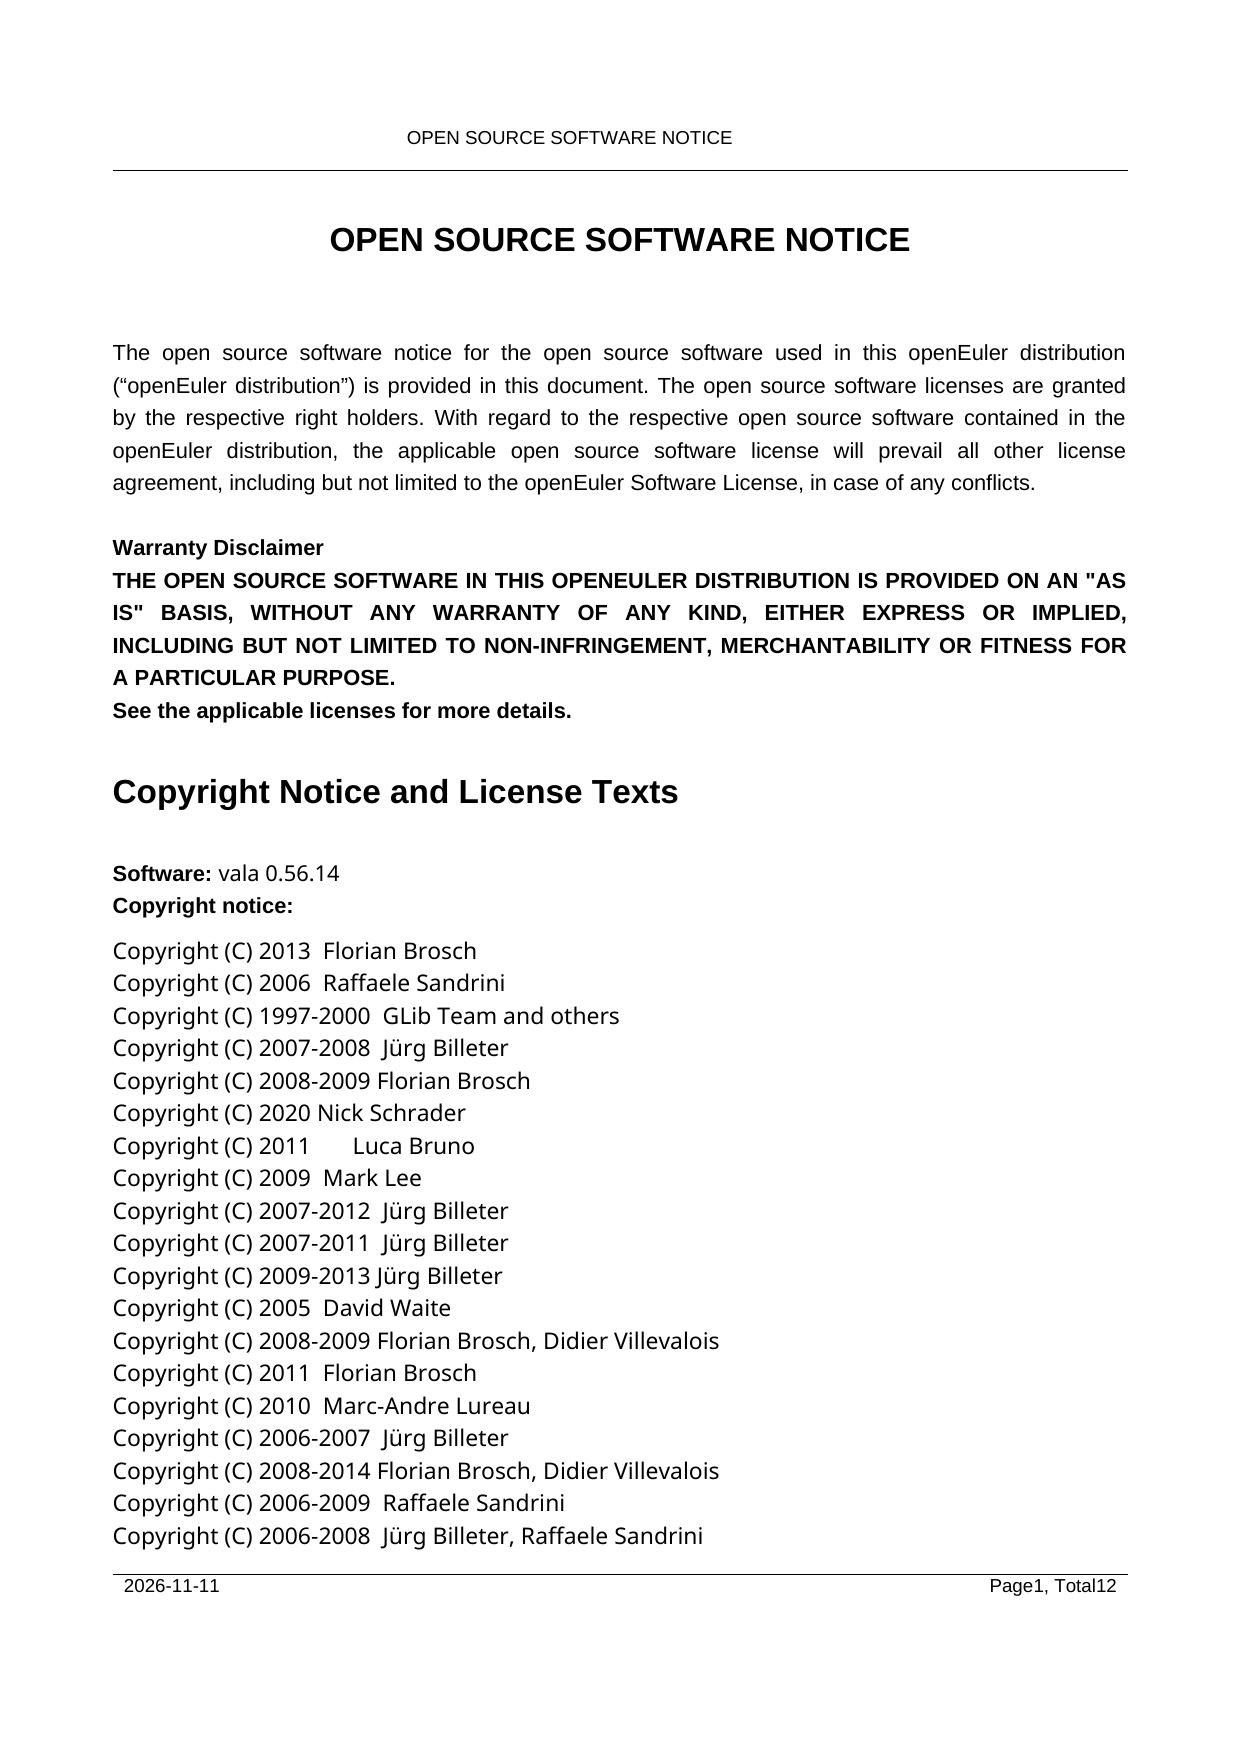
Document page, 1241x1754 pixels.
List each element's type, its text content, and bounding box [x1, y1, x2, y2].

text THE OPEN SOURCE SOFTWARE IN THIS OPENEULER DISTRIBUTION IS PROVIDED ON AN "AS IS" BASIS, WITHOUT ANY WARRANTY OF ANY KIND, EITHER EXPRESS OR IMPLIED, INCLUDING BUT NOT LIMITED TO NON-INFRINGEMENT, MERCHANTABILITY OR FITNESS FOR A PARTICULAR PURPOSE. See the applicable licenses for more details. [112, 564, 1128, 726]
text OPEN SOURCE SOFTWARE NOTICE [112, 206, 1128, 271]
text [112, 934, 1128, 1551]
title Software: vala 0.56.14 [112, 856, 1128, 889]
text Warranty Disclaimer [112, 531, 1128, 564]
text The open source software notice for the open source software used in this openEuler distribution (“openEuler distribution”) is provided in this document. The open source software licenses are granted by the respective right holders. With regard to the respective open source software contained in the openEuler distribution, the applicable open source software license will prevail all other license agreement, including but not limited to the openEuler Software License, in case of any conflicts. [112, 336, 1128, 499]
text Copyright notice: [112, 889, 1128, 921]
text Copyright Notice and License Texts [112, 759, 1128, 824]
